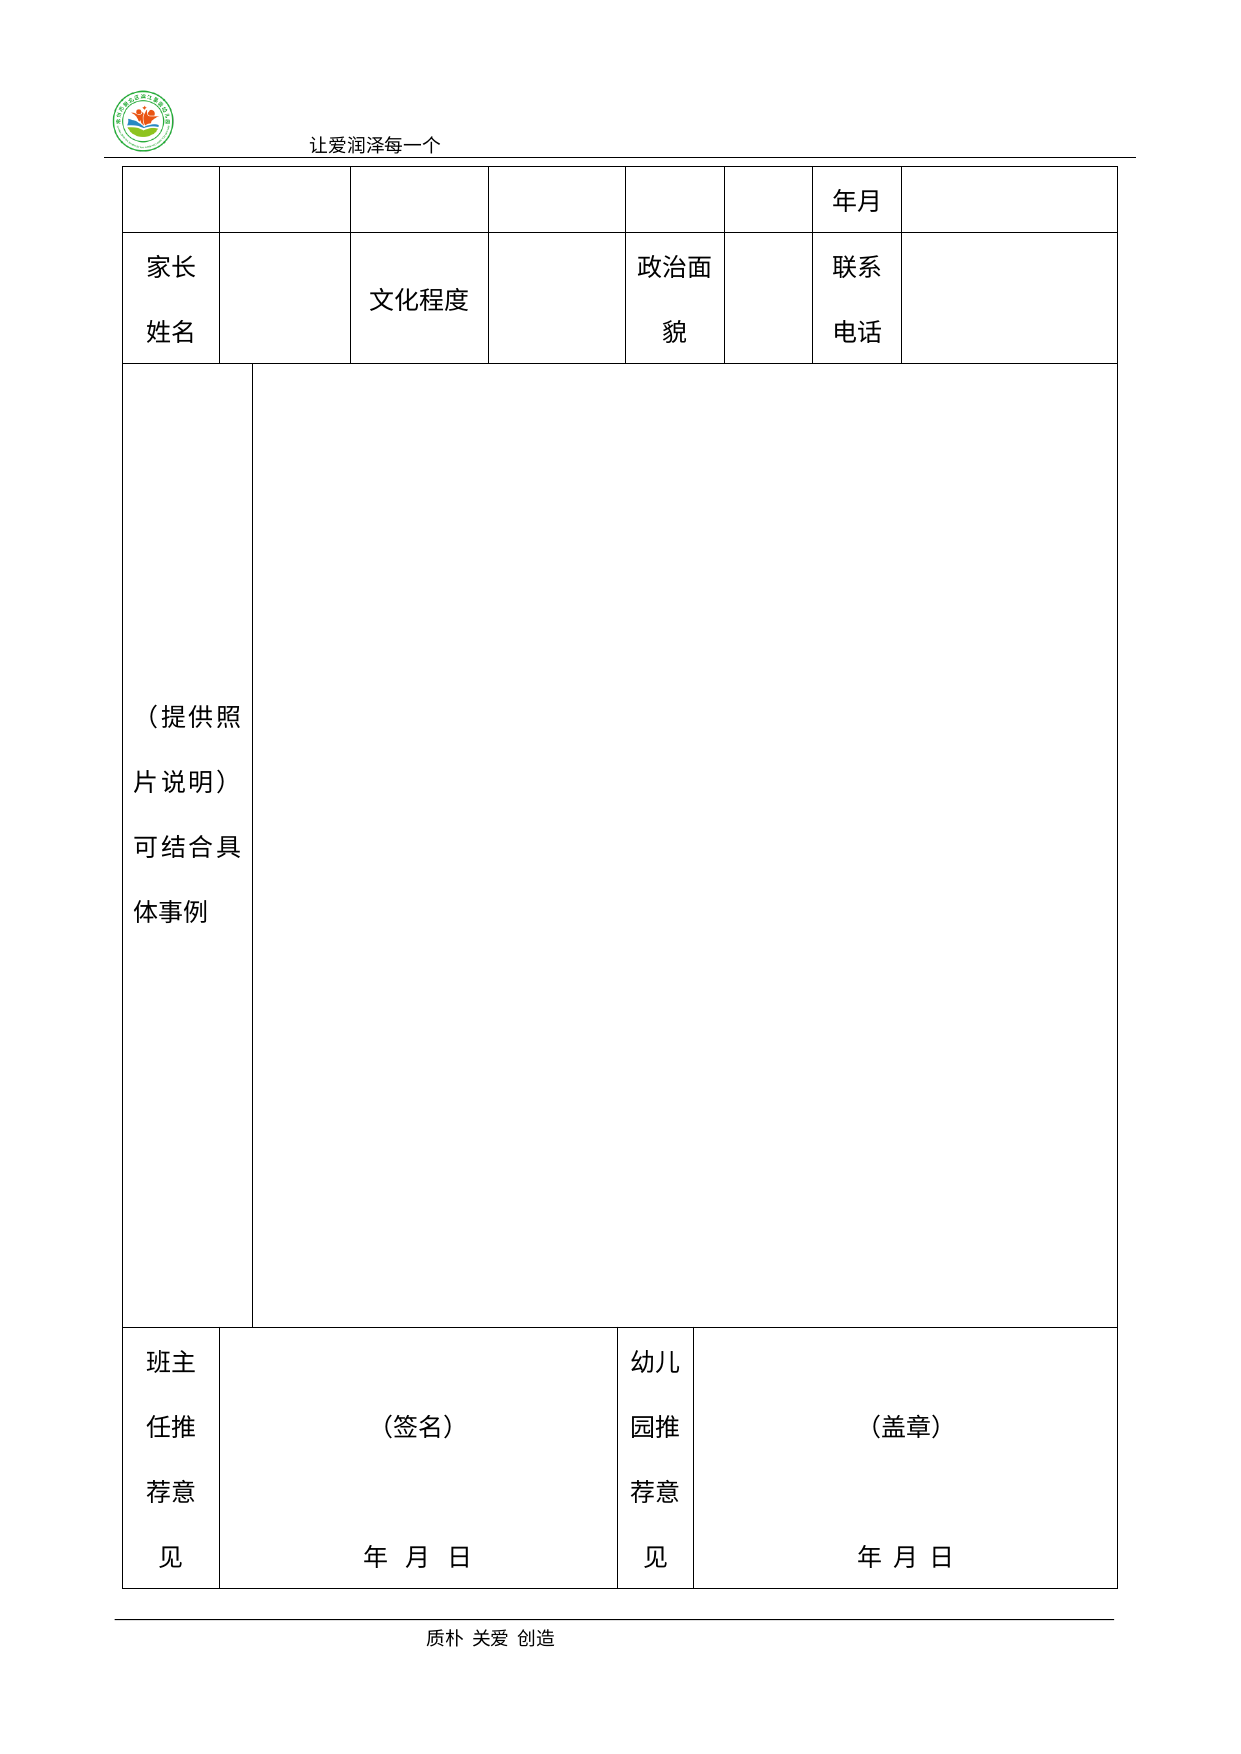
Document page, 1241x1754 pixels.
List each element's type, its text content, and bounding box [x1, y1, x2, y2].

table_cell [489, 233, 625, 363]
table_cell 幼儿园推荐意见 [618, 1328, 693, 1588]
table_cell 班主任推荐意见 [123, 1328, 219, 1588]
table_cell [220, 233, 350, 363]
table_header [902, 167, 1117, 232]
table_cell 政治面貌 [626, 233, 724, 363]
table_header 出生年月 [813, 167, 901, 232]
table_cell [902, 233, 1117, 363]
table_header 班级 [123, 167, 219, 232]
table_cell 联系电话 [813, 233, 901, 363]
table_cell （提供照片说明）可结合具体事例 [123, 364, 252, 1327]
table_cell 文化程度 [351, 233, 488, 363]
table_header 性别 [626, 167, 724, 232]
table_header 幼儿姓名 [351, 167, 488, 232]
table_header [220, 167, 350, 232]
table_cell （签名） 年 月 日 [220, 1328, 617, 1588]
table_cell [725, 233, 812, 363]
picture [112, 90, 174, 152]
table_header [725, 167, 812, 232]
table_cell 家长 姓名 [123, 233, 219, 363]
table_cell [253, 364, 1117, 1327]
table_cell （盖章） 年 月 日 [694, 1328, 1117, 1588]
table_header [489, 167, 625, 232]
